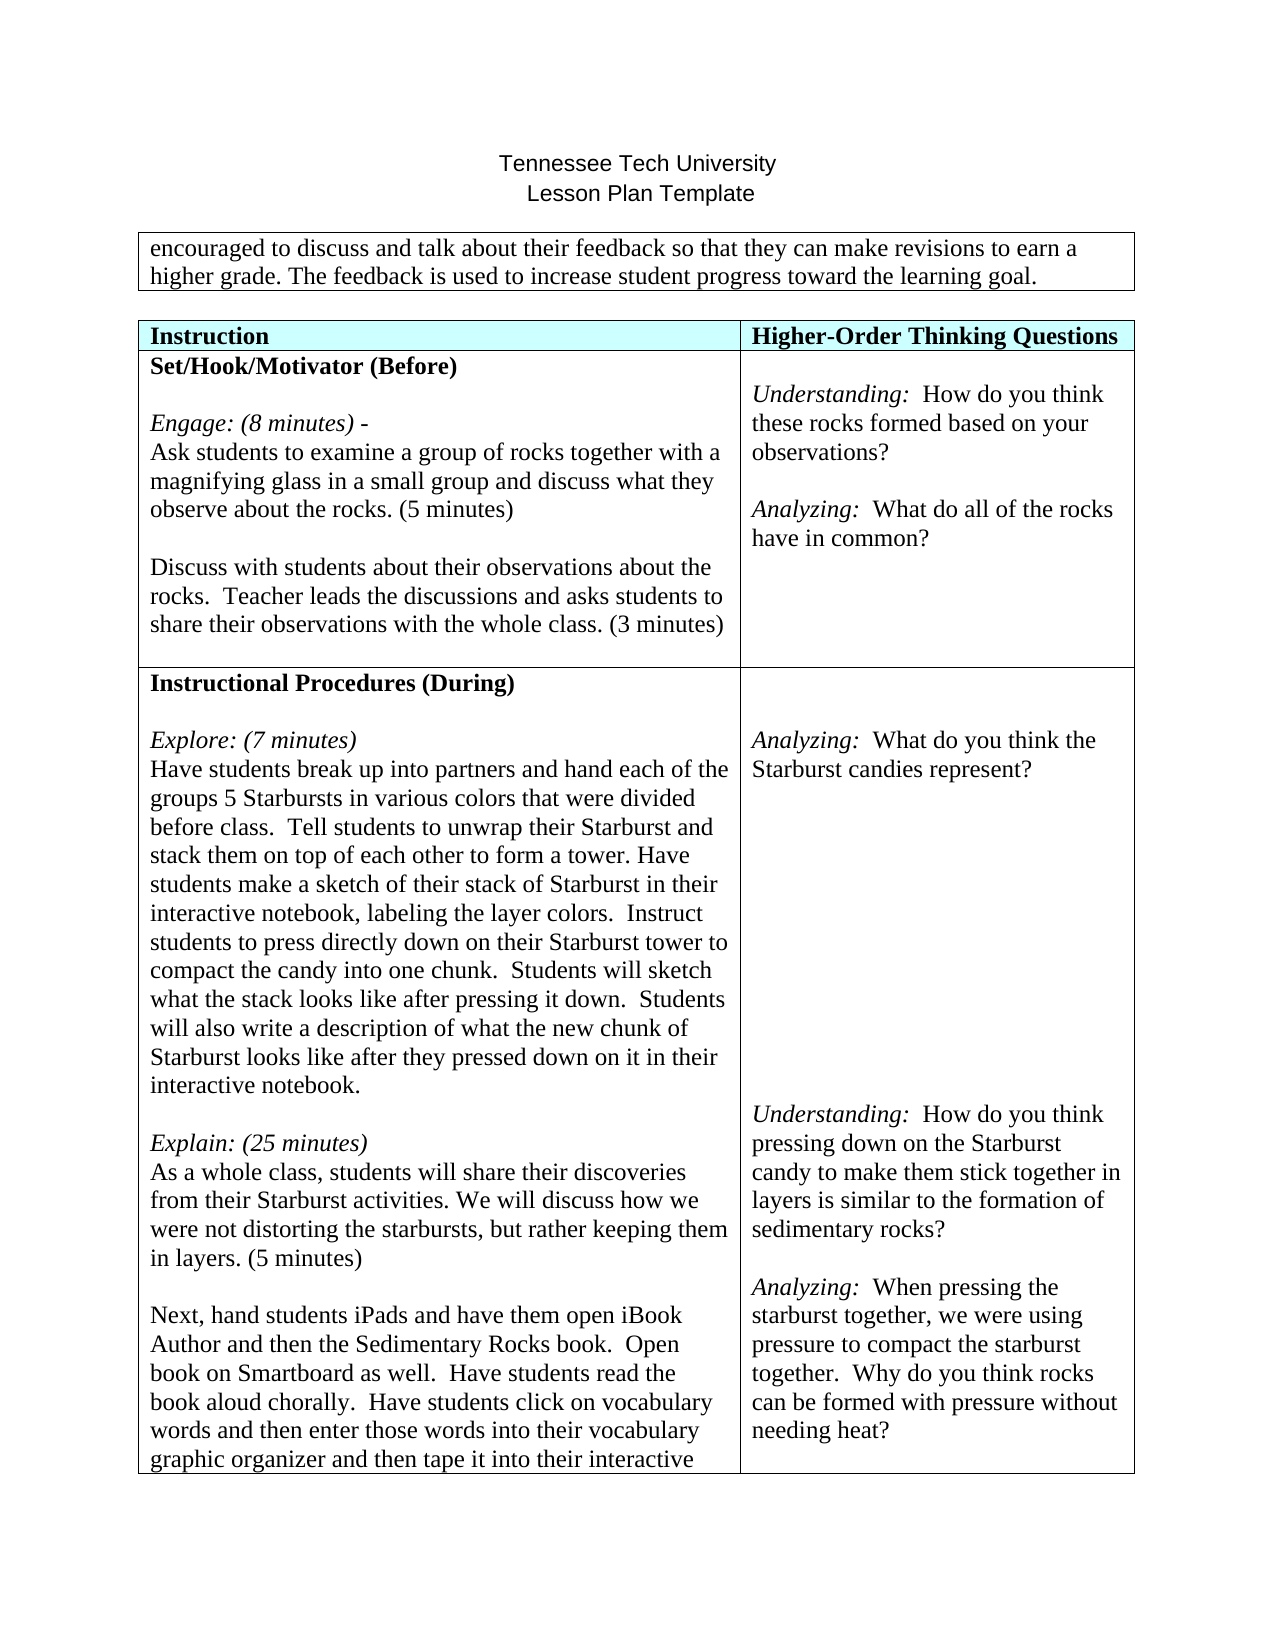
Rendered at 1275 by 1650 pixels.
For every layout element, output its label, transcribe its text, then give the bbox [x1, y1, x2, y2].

table_header Higher-Order Thinking Questions [741, 321, 1134, 350]
table_header Instruction [139, 321, 740, 350]
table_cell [139, 668, 740, 1473]
table_cell Understanding: How do you think these rocks formed based on your observations? Analyzing: What do all of the rocks have in common? [741, 351, 1134, 667]
table_cell Set/Hook/Motivator (Before) Engage: (8 minutes) - Ask students to examine a group of rocks together with a magnifying glass in a small group and discuss what they observe about the rocks. (5 minutes) Discuss with students about their observations about the rocks. Teacher leads the discussions and asks students to share their observations with the whole class. (3 minutes) [139, 351, 740, 667]
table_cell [741, 668, 1134, 1473]
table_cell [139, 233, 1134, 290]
